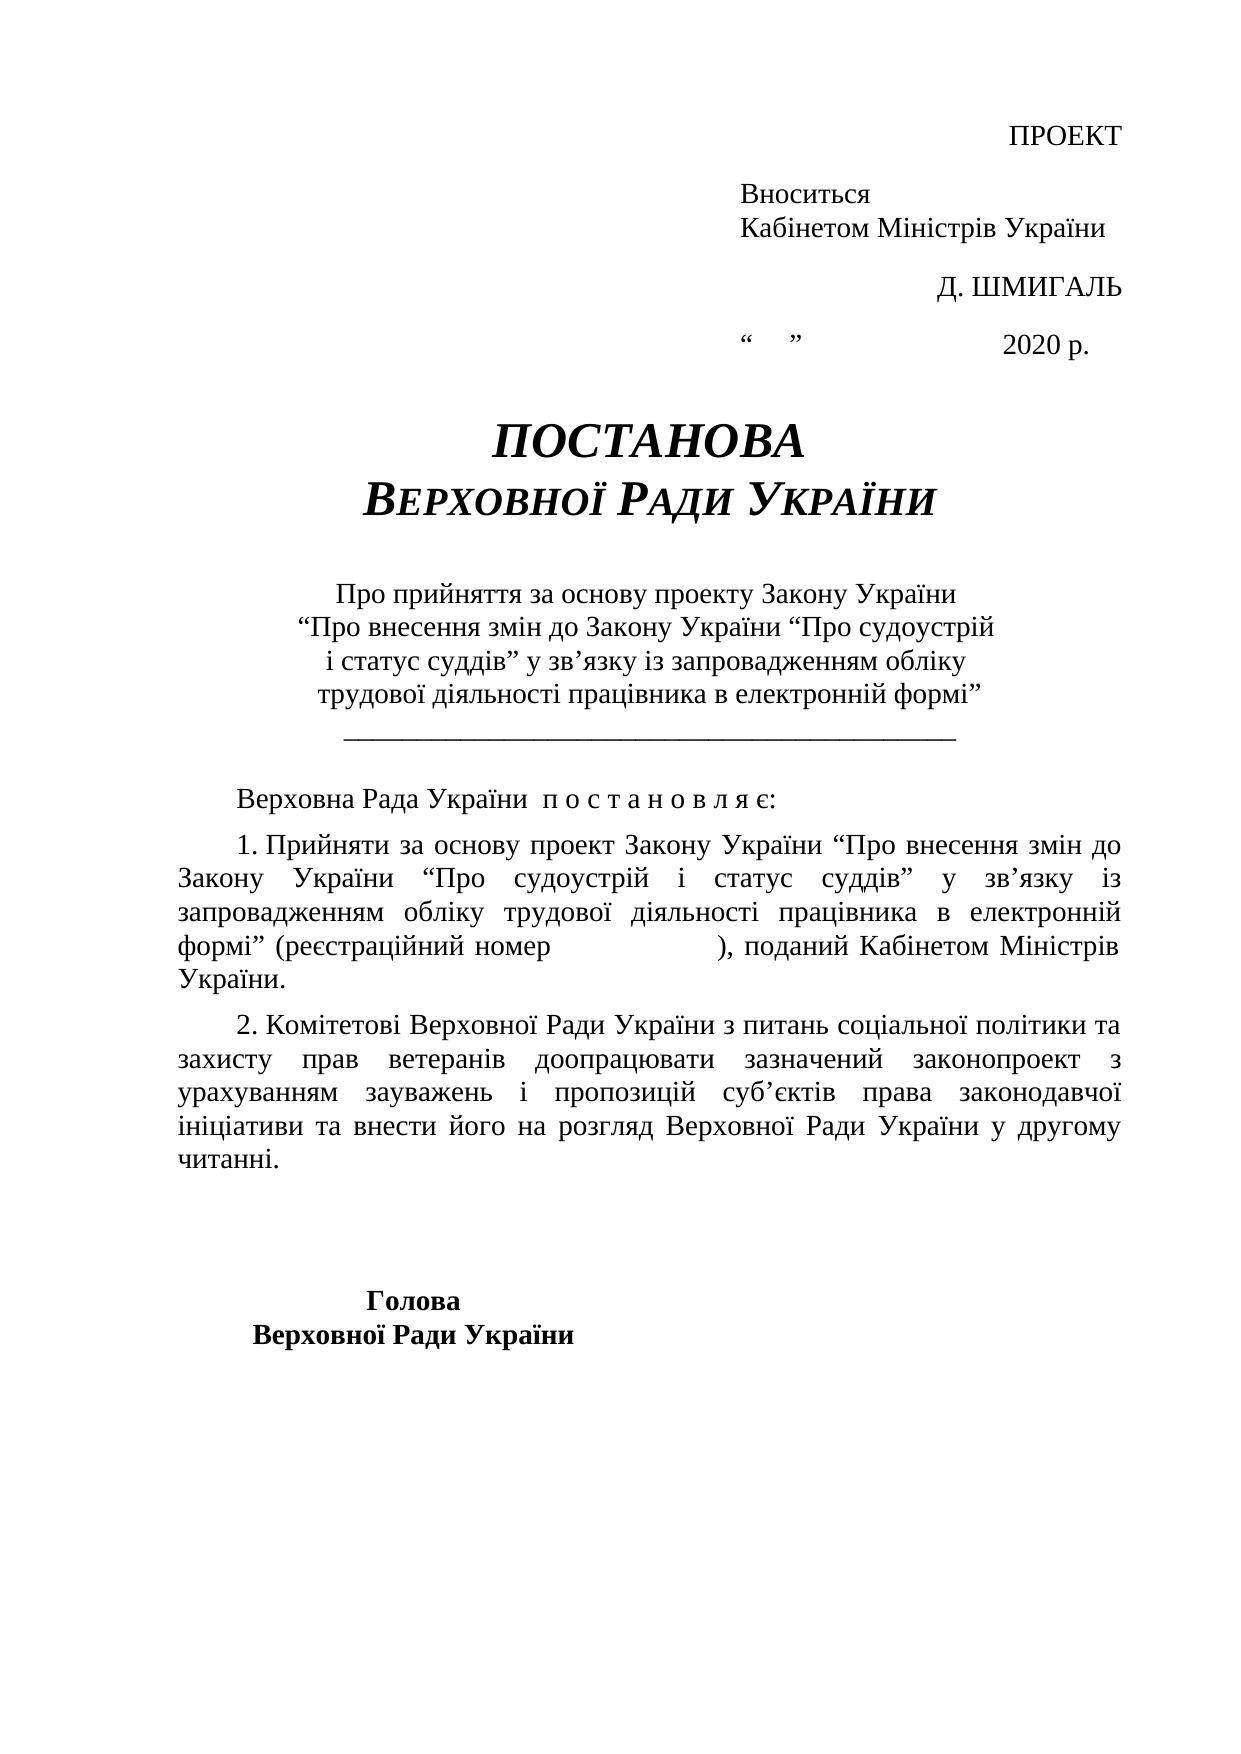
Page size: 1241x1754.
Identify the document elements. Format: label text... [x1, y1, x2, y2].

text Голова Верховної Ради України [177, 1283, 1122, 1351]
text ПОСТАНОВА Верховної Ради України [177, 411, 1122, 526]
text Вноситься Кабінетом Міністрів України [740, 177, 1122, 244]
text 2. Комітетові Верховної Ради України з питань соціальної політики та захисту прав ветеранів доопрацювати зазначений законопроект з урахуванням зауважень і пропозицій суб’єктів права законодавчої ініціативи та внести його на розгляд Верховної Ради України у другому читанні. [177, 1007, 1122, 1175]
text “ ” 2020 р. [740, 327, 1122, 361]
text Про прийняття за основу проекту Закону України “Про внесення змін до Закону України “Про судоустрій і статус суддів” у зв’язку із запровадженням обліку трудової діяльності працівника в електронній формі” __________________________________________ [177, 576, 1122, 743]
text 1. Прийняти за основу проект Закону України “Про внесення змін до Закону України “Про судоустрій і статус суддів” у зв’язку із запровадженням обліку трудової діяльності працівника в електронній формі” (реєстраційний номер ), поданий Кабінетом Міністрів України. [177, 827, 1122, 995]
text Верховна Рада України п о с т а н о в л я є: [177, 781, 1122, 814]
text Д. ШМИГАЛЬ [740, 269, 1122, 302]
text ПРОЕКТ [177, 118, 1122, 152]
